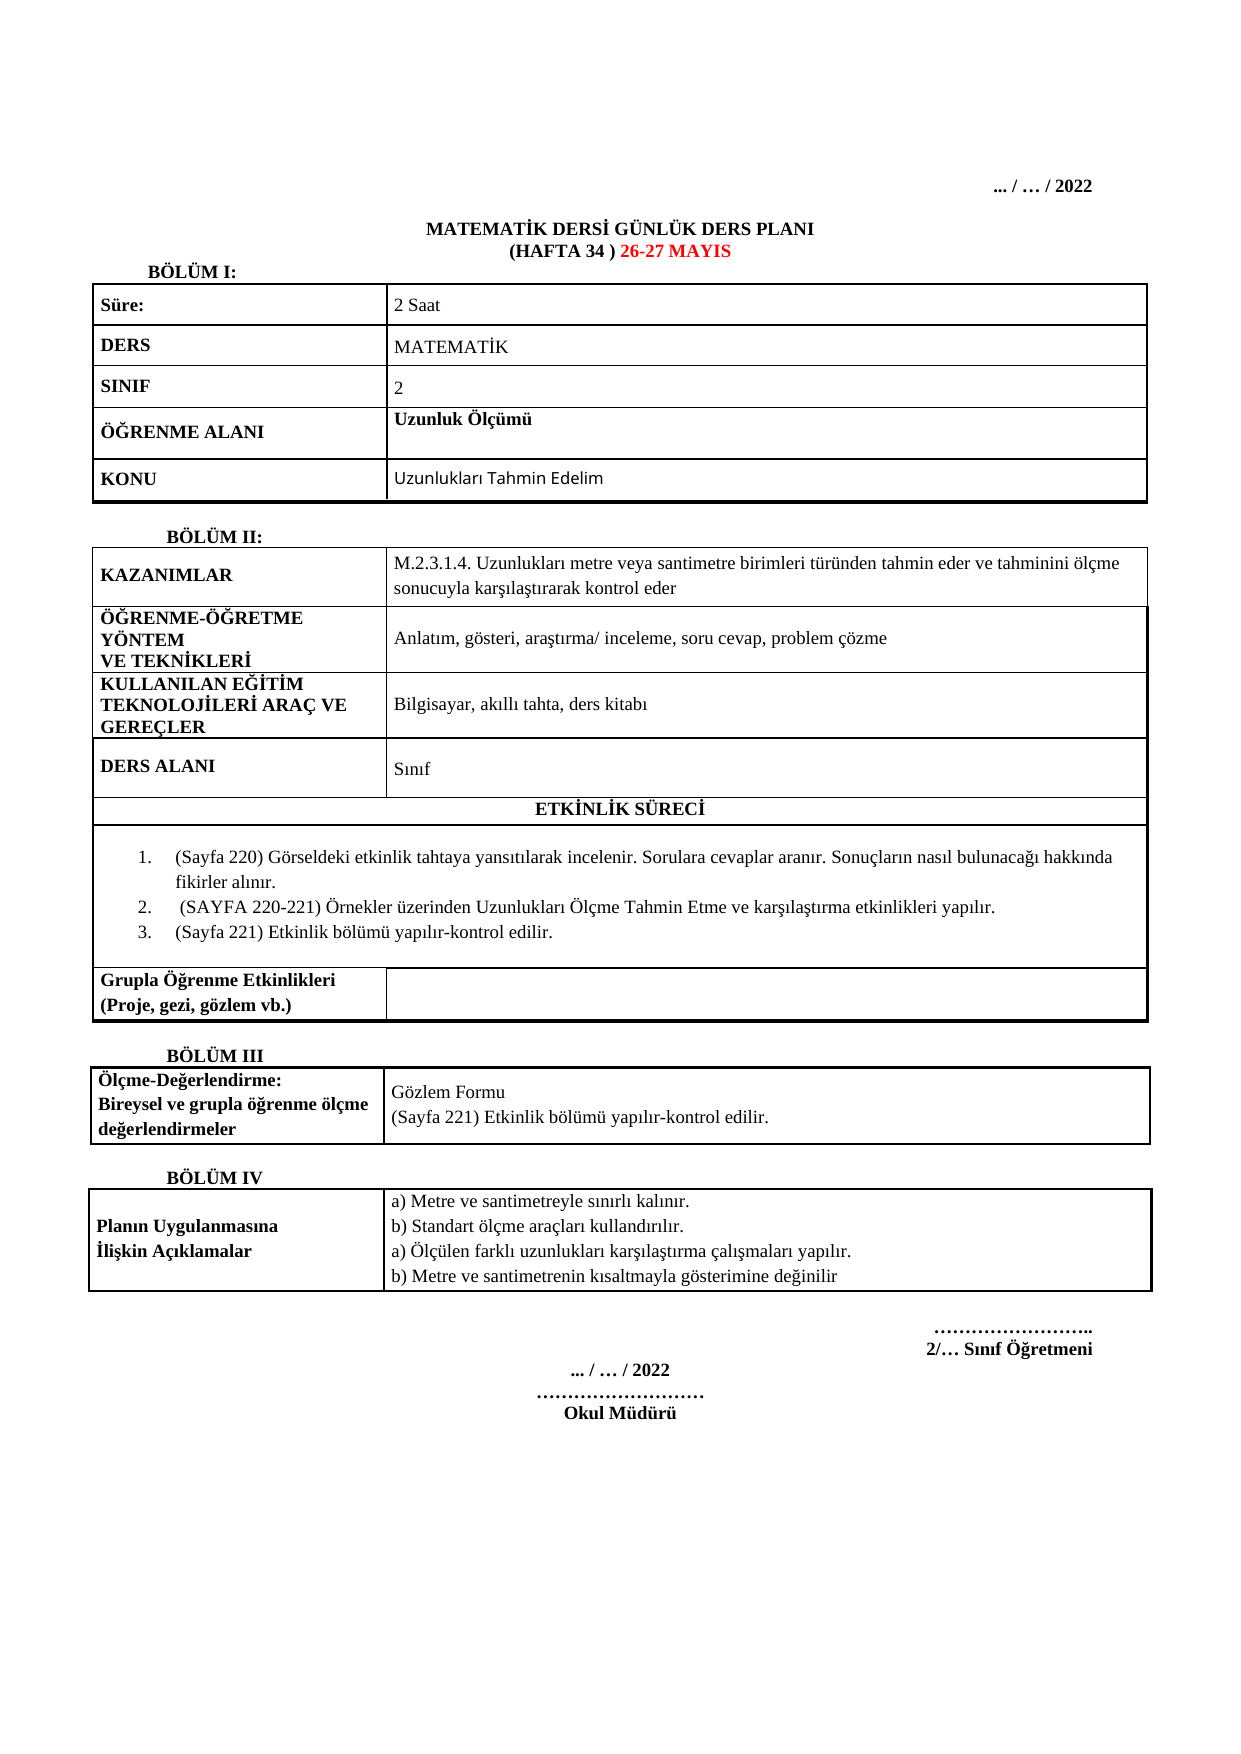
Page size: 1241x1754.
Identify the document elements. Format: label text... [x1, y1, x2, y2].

table_cell (Sayfa 220) Görseldeki etkinlik tahtaya yansıtılarak incelenir. Sorulara cevaplar aranır. Sonuçların nasıl bulunacağı hakkında fikirler alınır. (SAYFA 220-221) Örnekler üzerinden Uzunlukları Ölçme Tahmin Etme ve karşılaştırma etkinlikleri yapılır. (Sayfa 221) Etkinlik bölümü yapılır-kontrol edilir. [94, 826, 1146, 967]
table_header Gözlem Formu (Sayfa 221) Etkinlik bölümü yapılır-kontrol edilir. [385, 1069, 1149, 1143]
text MATEMATİK DERSİ GÜNLÜK DERS PLANI [148, 218, 1092, 239]
table_cell KONU [94, 460, 386, 499]
table_header Ölçme-Değerlendirme: Bireysel ve grupla öğrenme ölçme değerlendirmeler [92, 1069, 383, 1143]
table_header M.2.3.1.4. Uzunlukları metre veya santimetre birimleri türünden tahmin eder ve tahminini ölçme sonucuyla karşılaştırarak kontrol eder [387, 548, 1147, 606]
table_cell SINIF [94, 366, 386, 407]
subtitle BÖLÜM IV [148, 1167, 1092, 1188]
table_cell Sınıf [387, 739, 1146, 797]
table_cell KULLANILAN EĞİTİM TEKNOLOJİLERİ ARAÇ VE GEREÇLER [93, 673, 386, 737]
subtitle BÖLÜM III [148, 1045, 1092, 1066]
text …………………….. [148, 1316, 1092, 1338]
table_cell Uzunluk Ölçümü [388, 408, 1146, 458]
table_cell MATEMATİK [388, 326, 1146, 365]
table_cell Uzunlukları Tahmin Edelim [388, 460, 1146, 499]
table_cell ÖĞRENME-ÖĞRETME YÖNTEM VE TEKNİKLERİ [93, 607, 386, 672]
table_header a) Metre ve santimetreyle sınırlı kalınır. b) Standart ölçme araçları kullandırılır. a) Ölçülen farklı uzunlukları karşılaştırma çalışmaları yapılır. b) Metre ve santimetrenin kısaltmayla gösterimine değinilir [385, 1190, 1150, 1290]
text ... / … / 2022 [148, 175, 1092, 196]
table_header KAZANIMLAR [93, 548, 386, 606]
table_cell Anlatım, gösteri, araştırma/ inceleme, soru cevap, problem çözme [387, 607, 1146, 672]
text ……………………… [148, 1381, 1092, 1402]
text (HAFTA 34 ) 26-27 MAYIS [148, 239, 1092, 261]
table_cell DERS [94, 326, 386, 365]
table_header Süre: [94, 285, 386, 324]
text 2/… Sınıf Öğretmeni [148, 1338, 1092, 1359]
table_cell [387, 969, 1146, 1018]
table_cell ÖĞRENME ALANI [94, 408, 386, 458]
table_cell ETKİNLİK SÜRECİ [94, 798, 1146, 823]
table_cell Bilgisayar, akıllı tahta, ders kitabı [387, 673, 1146, 737]
table_cell DERS ALANI [94, 739, 386, 797]
text BÖLÜM I: [148, 261, 1092, 283]
table_header Planın Uygulanmasına İlişkin Açıklamalar [90, 1190, 383, 1290]
table_cell 2 [388, 366, 1146, 407]
text BÖLÜM II: [148, 526, 1092, 547]
text ... / … / 2022 [148, 1359, 1092, 1381]
table_cell Grupla Öğrenme Etkinlikleri (Proje, gezi, gözlem vb.) [94, 968, 386, 1018]
text Okul Müdürü [148, 1402, 1092, 1424]
table_header 2 Saat [388, 285, 1146, 324]
